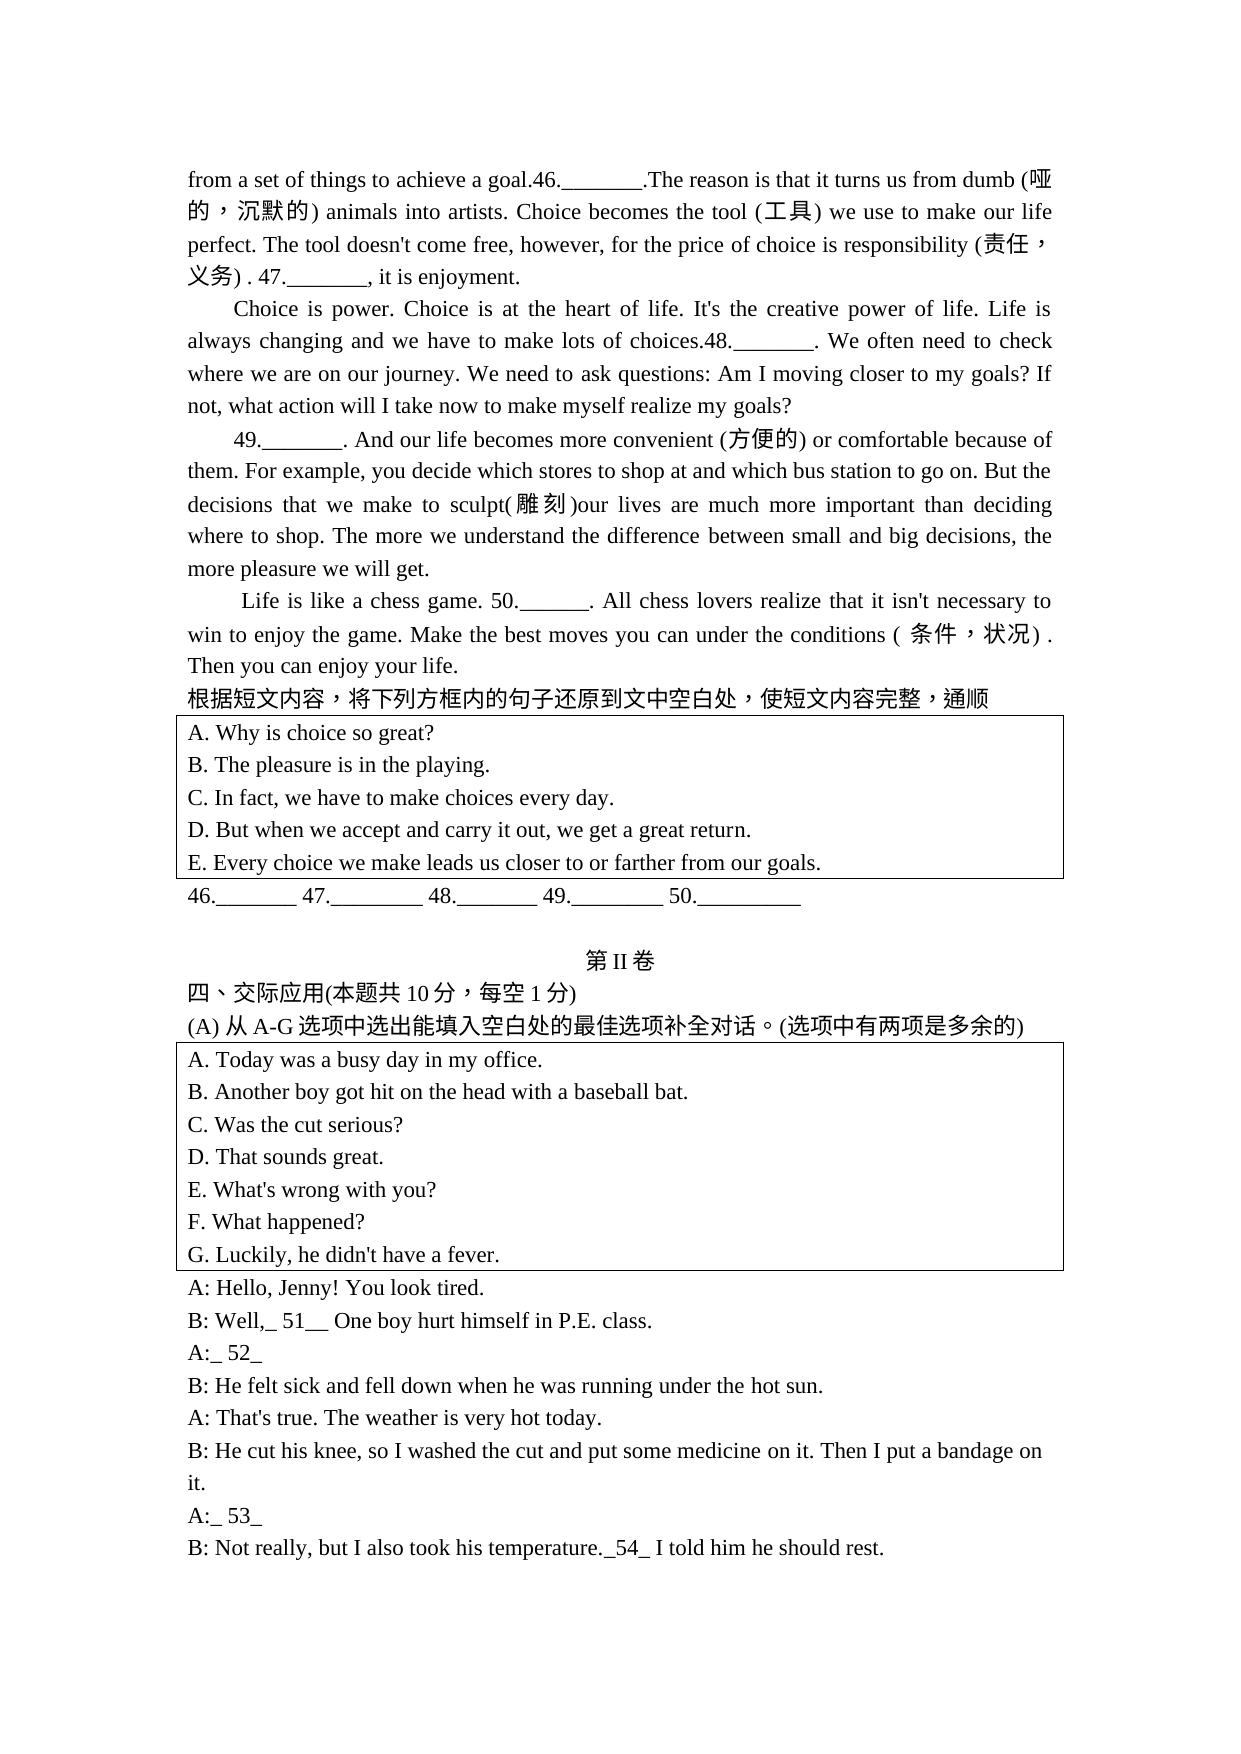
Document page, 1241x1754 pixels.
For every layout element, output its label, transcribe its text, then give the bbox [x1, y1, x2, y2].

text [187, 162, 1053, 292]
text A:_ 53_ [187, 1499, 1053, 1531]
text Choice is power. Choice is at the heart of life. It's the creative power of life. Life is always changing and we have to make lots of choices.48._______. We often need to check where we are on our journey. We need to ask questions: Am I moving closer to my goals? If not, what action will I take now to make myself realize my goals? [187, 292, 1053, 422]
text (A) 从A-G选项中选出能填入空白处的最佳选项补全对话。(选项中有两项是多余的) [187, 1009, 1053, 1042]
table_header A. Why is choice so great? B. The pleasure is in the playing. C. In fact, we have to make choices every day. D. But when we accept and carry it out, we get a great return. E. Every choice we make leads us closer to or farther from our goals. [177, 716, 1063, 878]
text 四、交际应用(本题共10分，每空1分) [187, 977, 1053, 1009]
table_header A. Today was a busy day in my office. B. Another boy got hit on the head with a baseball bat. C. Was the cut serious? D. That sounds great. E. What's wrong with you? F. What happened? G. Luckily, he didn't have a fever. [177, 1043, 1063, 1270]
text B: Well,_ 51__ One boy hurt himself in P.E. class. [187, 1304, 1053, 1336]
text 第II卷 [187, 944, 1053, 977]
text A:_ 52_ [187, 1336, 1053, 1369]
text B: He cut his knee, so I washed the cut and put some medicine on it. Then I put a bandage on it. [187, 1434, 1053, 1499]
text A: That's true. The weather is very hot today. [187, 1401, 1053, 1434]
list Life is like a chess game. 50.______. All chess lovers realize that it isn't necessary to win to enjoy the game. Make the best moves you can under the conditions ( 条件，状况) . Then you can enjoy your life. [187, 584, 1053, 682]
text B: He felt sick and fell down when he was running under the hot sun. [187, 1369, 1053, 1401]
text 根据短文内容，将下列方框内的句子还原到文中空白处，使短文内容完整，通顺 [187, 682, 1053, 714]
list 49._______. And our life becomes more convenient (方便的) or comfortable because of them. For example, you decide which stores to shop at and which bus station to go on. But the decisions that we make to sculpt(雕刻)our lives are much more important than deciding where to shop. The more we understand the difference between small and big decisions, the more pleasure we will get. [187, 422, 1053, 584]
text 46._______ 47.________ 48._______ 49.________ 50._________ [187, 879, 1053, 912]
text B: Not really, but I also took his temperature._54_ I told him he should rest. [187, 1531, 1053, 1564]
text A: Hello, Jenny! You look tired. [187, 1271, 1053, 1304]
